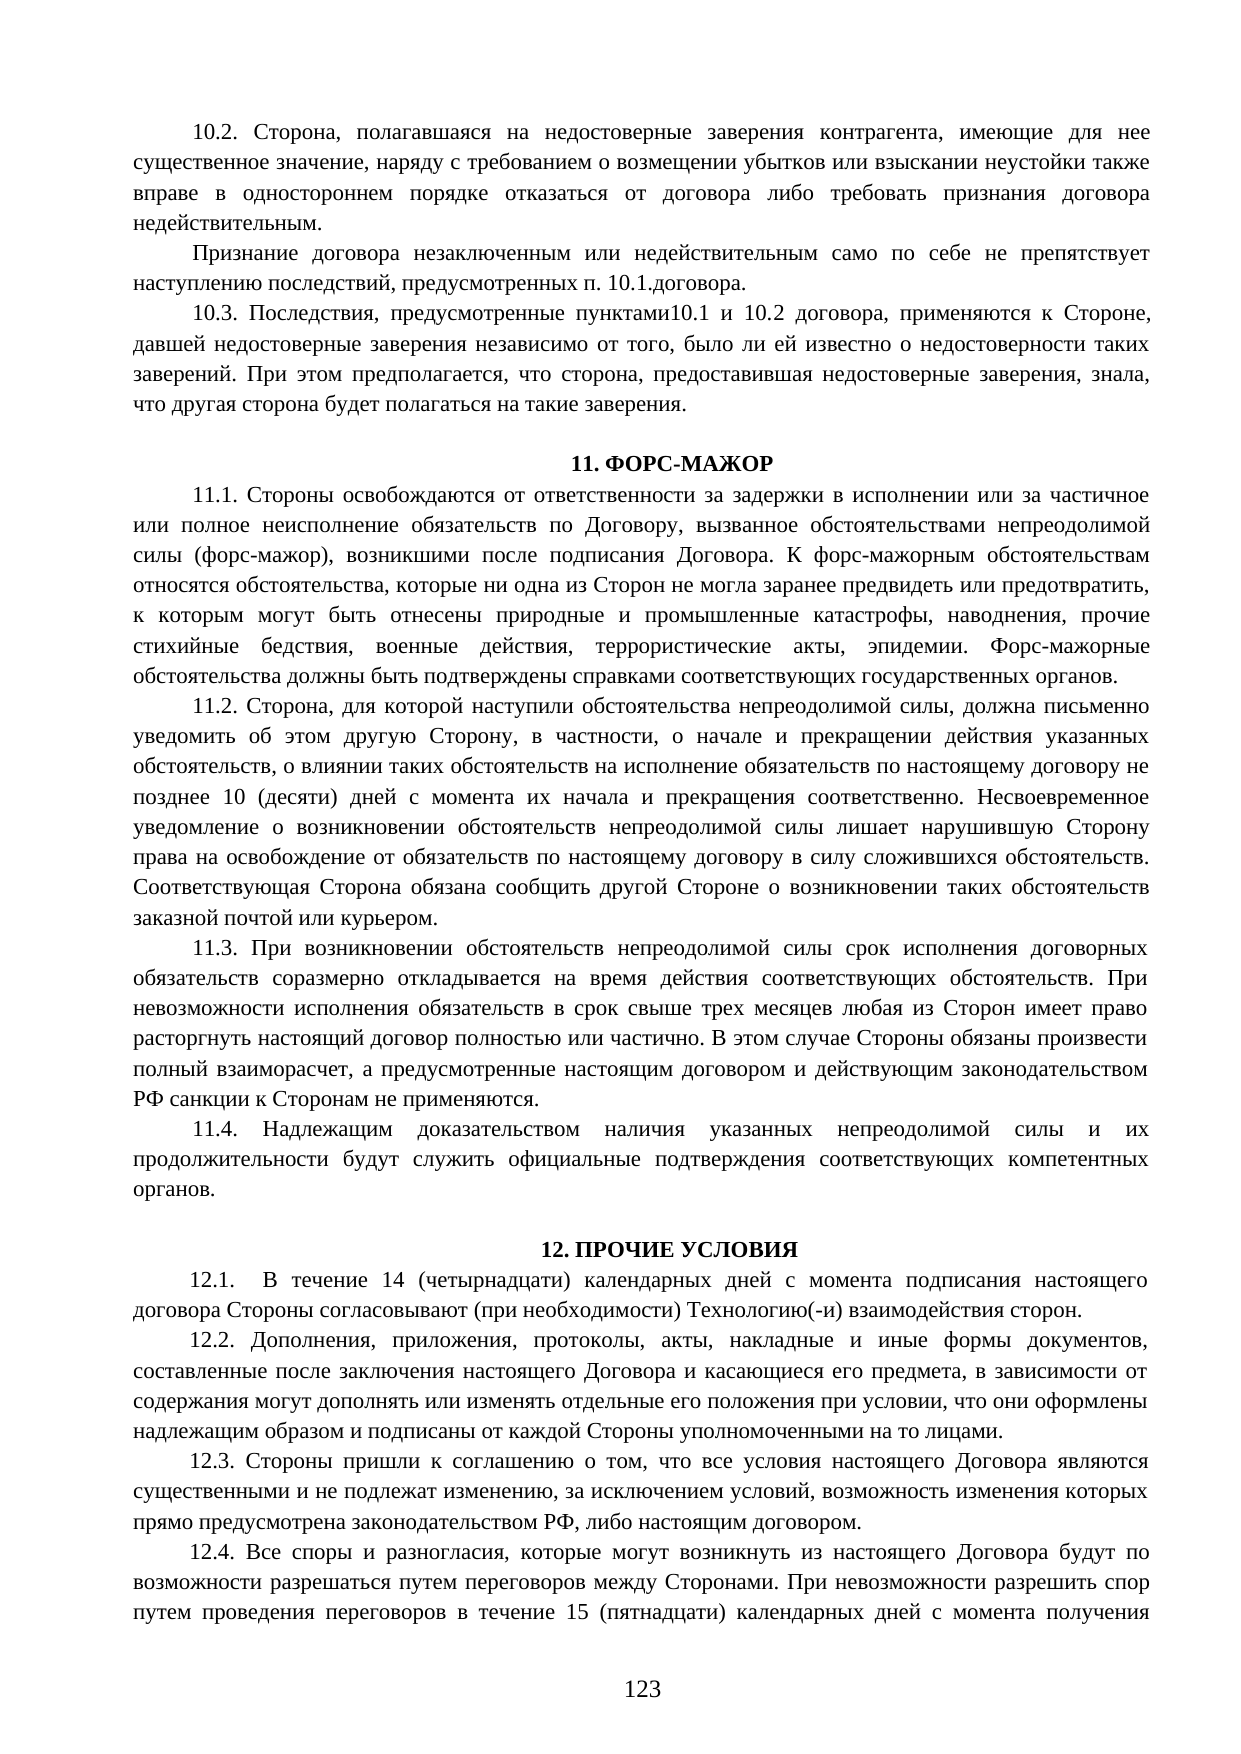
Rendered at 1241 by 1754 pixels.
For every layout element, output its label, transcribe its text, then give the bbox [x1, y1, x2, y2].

text 11.1. Стороны освобождаются от ответственности за задержки в исполнении или за частичное или полное неисполнение обязательств по Договору, вызванное обстоятельствами непреодолимой силы (форс-мажор), возникшими после подписания Договора. К форс-мажорным обстоятельствам относятся обстоятельства, которые ни одна из Сторон не могла заранее предвидеть или предотвратить, к которым могут быть отнесены природные и промышленные катастрофы, наводнения, прочие стихийные бедствия, военные действия, террористические акты, эпидемии. Форс-мажорные обстоятельства должны быть подтверждены справками соответствующих государственных органов. [133, 481, 1152, 688]
text 10.2. Сторона, полагавшаяся на недостоверные заверения контрагента, имеющие для нее существенное значение, наряду с требованием о возмещении убытков или взыскании неустойки также вправе в одностороннем порядке отказаться от договора либо требовать признания договора недействительным. [133, 118, 1152, 235]
text 12. ПРОЧИЕ УСЛОВИЯ [133, 1236, 1149, 1262]
text 12.1. В течение 14 (четырнадцати) календарных дней с момента подписания настоящего договора Стороны согласовывают (при необходимости) Технологию(-и) взаимодействия сторон. [133, 1266, 1149, 1323]
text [133, 1538, 1152, 1625]
text Признание договора незаключенным или недействительным само по себе не препятствует наступлению последствий, предусмотренных п. 10.1.договора. [133, 239, 1152, 296]
text 11. ФОРС-МАЖОР [133, 450, 1152, 477]
text 11.3. При возникновении обстоятельств непреодолимой силы срок исполнения договорных обязательств соразмерно откладывается на время действия соответствующих обстоятельств. При невозможности исполнения обязательств в срок свыше трех месяцев любая из Сторон имеет право расторгнуть настоящий договор полностью или частично. В этом случае Стороны обязаны произвести полный взаиморасчет, а предусмотренные настоящим договором и действующим законодательством РФ санкции к Сторонам не применяются. [133, 934, 1149, 1111]
text 12.2. Дополнения, приложения, протоколы, акты, накладные и иные формы документов, составленные после заключения настоящего Договора и касающиеся его предмета, в зависимости от содержания могут дополнять или изменять отдельные его положения при условии, что они оформлены надлежащим образом и подписаны от каждой Стороны уполномоченными на то лицами. [133, 1326, 1149, 1443]
text 12.3. Стороны пришли к соглашению о том, что все условия настоящего Договора являются существенными и не подлежат изменению, за исключением условий, возможность изменения которых прямо предусмотрена законодательством РФ, либо настоящим договором. [133, 1447, 1149, 1534]
text 11.4. Надлежащим доказательством наличия указанных непреодолимой силы и их продолжительности будут служить официальные подтверждения соответствующих компетентных органов. [133, 1115, 1150, 1202]
text 10.3. Последствия, предусмотренные пунктами10.1 и 10.2 договора, применяются к Стороне, давшей недостоверные заверения независимо от того, было ли ей известно о недостоверности таких заверений. При этом предполагается, что сторона, предоставившая недостоверные заверения, знала, что другая сторона будет полагаться на такие заверения. [133, 299, 1152, 416]
text 11.2. Сторона, для которой наступили обстоятельства непреодолимой силы, должна письменно уведомить об этом другую Сторону, в частности, о начале и прекращении действия указанных обстоятельств, о влиянии таких обстоятельств на исполнение обязательств по настоящему договору не позднее 10 (десяти) дней с момента их начала и прекращения соответственно. Несвоевременное уведомление о возникновении обстоятельств непреодолимой силы лишает нарушившую Сторону права на освобождение от обязательств по настоящему договору в силу сложившихся обстоятельств. Соответствующая Сторона обязана сообщить другой Стороне о возникновении таких обстоятельств заказной почтой или курьером. [133, 692, 1151, 930]
